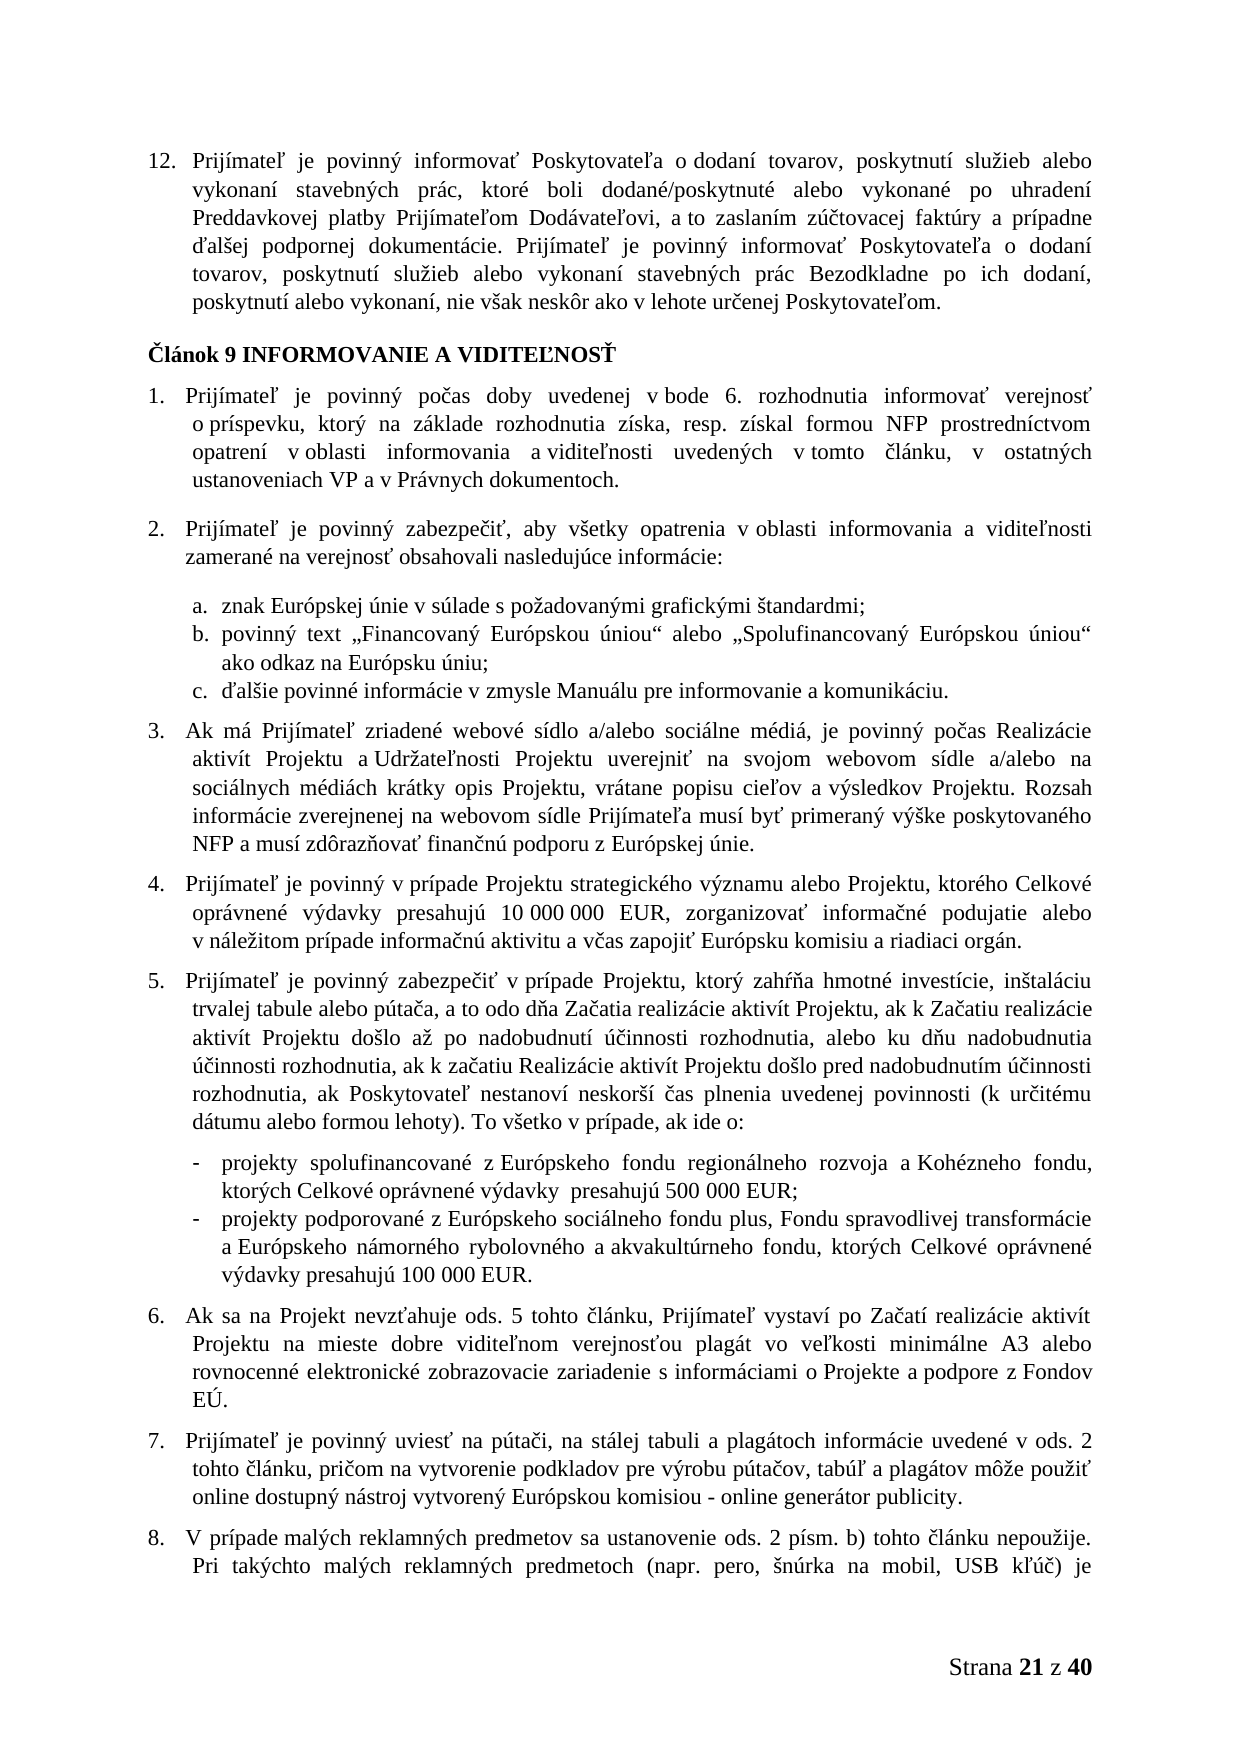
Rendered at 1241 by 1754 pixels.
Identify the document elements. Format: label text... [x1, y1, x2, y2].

list Ak sa na Projekt nevzťahuje ods. 5 tohto článku, Prijímateľ vystaví po Začatí realizácie aktivít Projektu na mieste dobre viditeľnom verejnosťou plagát vo veľkosti minimálne A3 alebo rovnocenné elektronické zobrazovacie zariadenie s informáciami o Projekte a podpore z Fondov EÚ. [148, 1302, 1093, 1413]
list Prijímateľ je povinný zabezpečiť, aby všetky opatrenia v oblasti informovania a viditeľnosti zamerané na verejnosť obsahovali nasledujúce informácie: [148, 515, 1093, 570]
list ďalšie povinné informácie v zmysle Manuálu pre informovanie a komunikáciu. [192, 677, 1093, 703]
list znak Európskej únie v súlade s požadovanými grafickými štandardmi; [192, 592, 1093, 619]
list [148, 1524, 1093, 1578]
list povinný text „Financovaný Európskou úniou“ alebo „Spolufinancovaný Európskou úniou“ ako odkaz na Európsku úniu; [192, 621, 1093, 675]
list Prijímateľ je povinný zabezpečiť v prípade Projektu, ktorý zahŕňa hmotné investície, inštaláciu trvalej tabule alebo pútača, a to odo dňa Začatia realizácie aktivít Projektu, ak k Začatiu realizácie aktivít Projektu došlo až po nadobudnutí účinnosti rozhodnutia, alebo ku dňu nadobudnutia účinnosti rozhodnutia, ak k začatiu Realizácie aktivít Projektu došlo pred nadobudnutím účinnosti rozhodnutia, ak Poskytovateľ nestanoví neskorší čas plnenia uvedenej povinnosti (k určitému dátumu alebo formou lehoty). To všetko v prípade, ak ide o: [148, 967, 1093, 1134]
list Prijímateľ je povinný počas doby uvedenej v bode 6. rozhodnutia informovať verejnosť o príspevku, ktorý na základe rozhodnutia získa, resp. získal formou NFP prostredníctvom opatrení v oblasti informovania a viditeľnosti uvedených v tomto článku, v ostatných ustanoveniach VP a v Právnych dokumentoch. [148, 382, 1093, 493]
list Prijímateľ je povinný informovať Poskytovateľa o dodaní tovarov, poskytnutí služieb alebo vykonaní stavebných prác, ktoré boli dodané/poskytnuté alebo vykonané po uhradení Preddavkovej platby Prijímateľom Dodávateľovi, a to zaslaním zúčtovacej faktúry a prípadne ďalšej podpornej dokumentácie. Prijímateľ je povinný informovať Poskytovateľa o dodaní tovarov, poskytnutí služieb alebo vykonaní stavebných prác Bezodkladne po ich dodaní, poskytnutí alebo vykonaní, nie však neskôr ako v lehote určenej Poskytovateľom. [148, 148, 1093, 314]
list Ak má Prijímateľ zriadené webové sídlo a/alebo sociálne médiá, je povinný počas Realizácie aktivít Projektu a Udržateľnosti Projektu uverejniť na svojom webovom sídle a/alebo na sociálnych médiách krátky opis Projektu, vrátane popisu cieľov a výsledkov Projektu. Rozsah informácie zverejnenej na webovom sídle Prijímateľa musí byť primeraný výške poskytovaného NFP a musí zdôrazňovať finančnú podporu z Európskej únie. [148, 717, 1093, 856]
list projekty podporované z Európskeho sociálneho fondu plus, Fondu spravodlivej transformácie a Európskeho námorného rybolovného a akvakultúrneho fondu, ktorých Celkové oprávnené výdavky presahujú 100 000 EUR. [192, 1205, 1093, 1288]
list Prijímateľ je povinný uviesť na pútači, na stálej tabuli a plagátoch informácie uvedené v ods. 2 tohto článku, pričom na vytvorenie podkladov pre výrobu pútačov, tabúľ a plagátov môže použiť online dostupný nástroj vytvorený Európskou komisiou - online generátor publicity. [148, 1427, 1093, 1509]
subtitle Článok 9 INFORMOVANIE A VIDITEĽNOSŤ [148, 341, 1093, 368]
list projekty spolufinancované z Európskeho fondu regionálneho rozvoja a Kohézneho fondu, ktorých Celkové oprávnené výdavky presahujú 500 000 EUR; [192, 1149, 1093, 1203]
list Prijímateľ je povinný v prípade Projektu strategického významu alebo Projektu, ktorého Celkové oprávnené výdavky presahujú 10 000 000 EUR, zorganizovať informačné podujatie alebo v náležitom prípade informačnú aktivitu a včas zapojiť Európsku komisiu a riadiaci orgán. [148, 871, 1093, 953]
